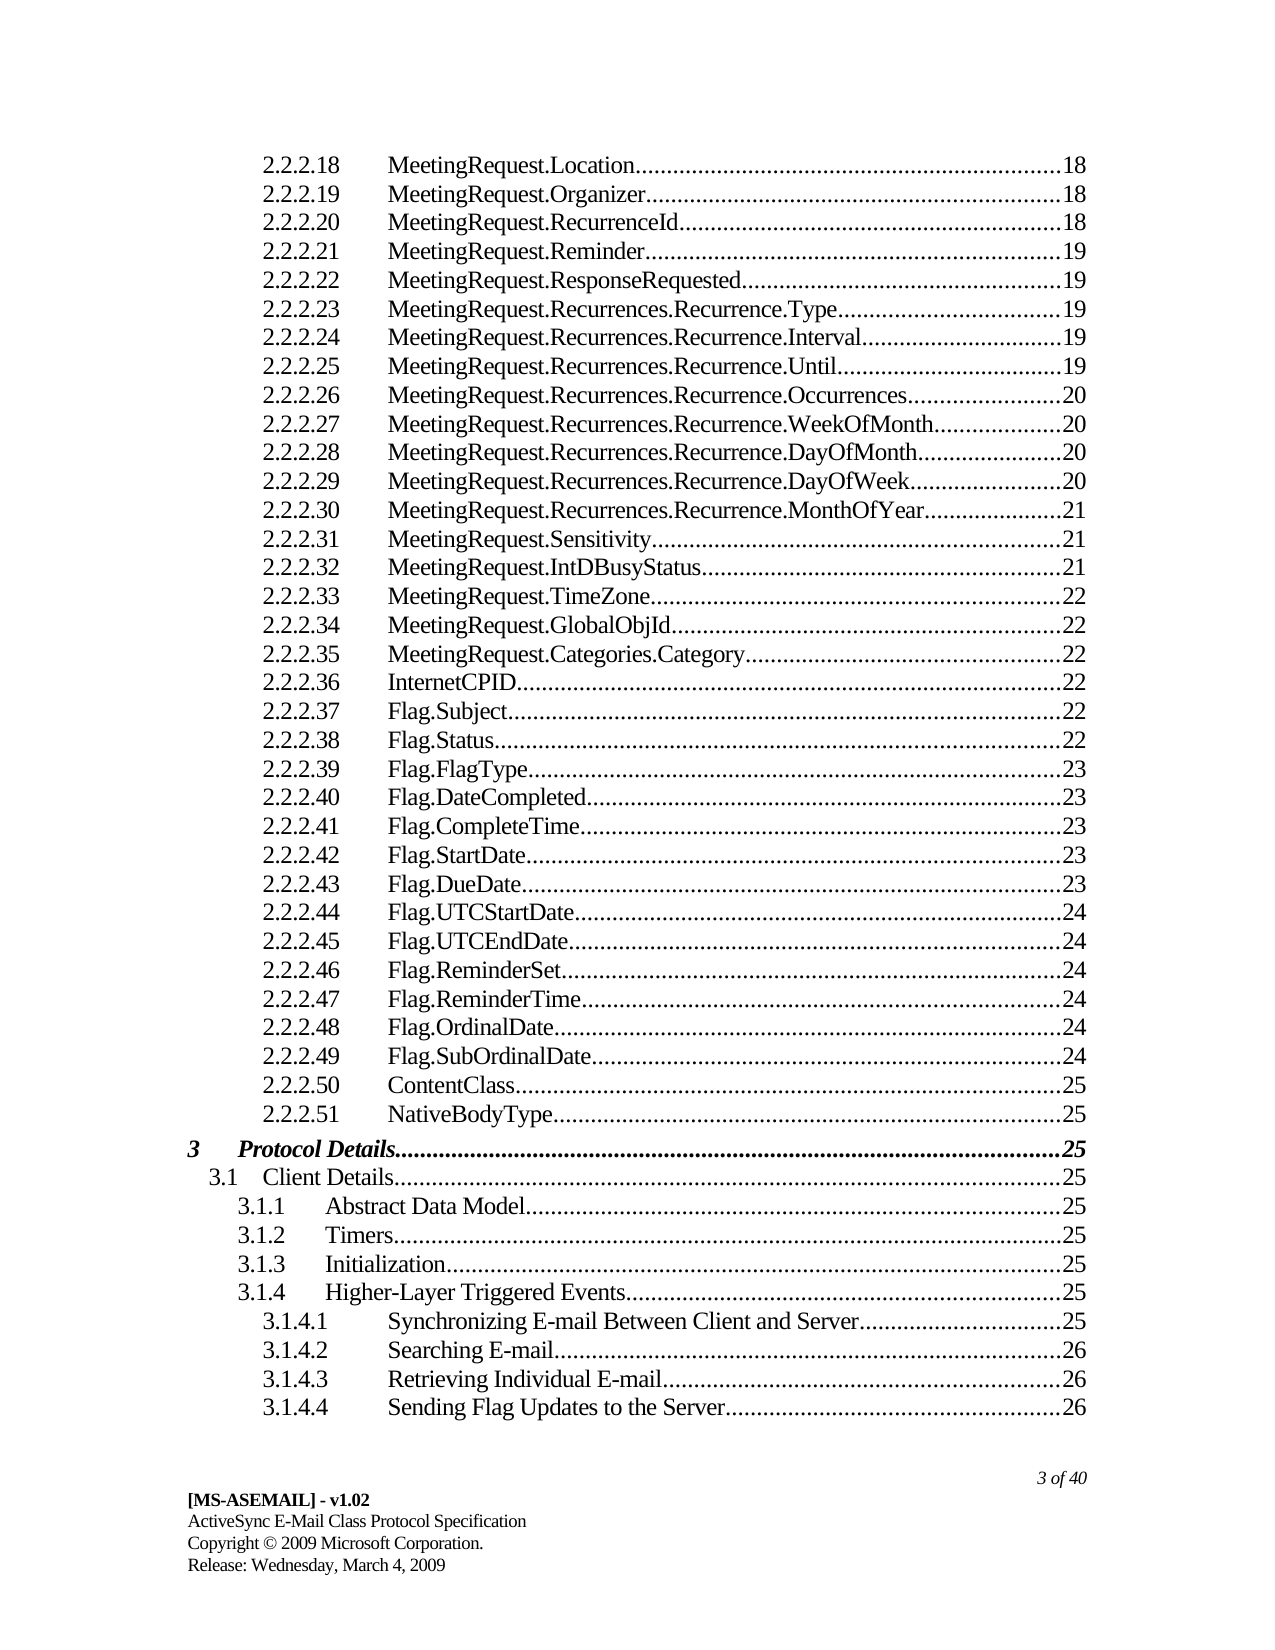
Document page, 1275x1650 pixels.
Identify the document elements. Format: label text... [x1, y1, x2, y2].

text 2.2.2.41 Flag.CompleteTime 23 [262, 811, 1087, 840]
text 2.2.2.23 MeetingRequest.Recurrences.Recurrence.Type 19 [262, 294, 1087, 322]
text 2.2.2.33 MeetingRequest.TimeZone 22 [262, 581, 1087, 610]
text 2.2.2.51 NativeBodyType 25 [262, 1099, 1087, 1127]
text 3.1.4 Higher-Layer Triggered Events 25 [237, 1277, 1087, 1306]
text 2.2.2.19 MeetingRequest.Organizer 18 [262, 179, 1087, 207]
text 3.1.4.1 Synchronizing E-mail Between Client and Server 25 [262, 1306, 1087, 1335]
text 2.2.2.32 MeetingRequest.IntDBusyStatus 21 [262, 552, 1087, 581]
text 2.2.2.45 Flag.UTCEndDate 24 [262, 926, 1087, 955]
text 2.2.2.31 MeetingRequest.Sensitivity 21 [262, 524, 1087, 552]
text 2.2.2.50 ContentClass 25 [262, 1070, 1087, 1099]
text 3.1 Client Details 25 [208, 1162, 1087, 1191]
text 3 Protocol Details 25 [187, 1134, 1087, 1162]
text 2.2.2.26 MeetingRequest.Recurrences.Recurrence.Occurrences 20 [262, 380, 1087, 409]
text 2.2.2.49 Flag.SubOrdinalDate 24 [262, 1041, 1087, 1070]
text 2.2.2.35 MeetingRequest.Categories.Category 22 [262, 639, 1087, 667]
text 2.2.2.18 MeetingRequest.Location 18 [262, 150, 1087, 179]
text 2.2.2.21 MeetingRequest.Reminder 19 [262, 236, 1087, 265]
text 2.2.2.27 MeetingRequest.Recurrences.Recurrence.WeekOfMonth 20 [262, 409, 1087, 437]
text 2.2.2.36 InternetCPID 22 [262, 667, 1087, 696]
text 2.2.2.44 Flag.UTCStartDate 24 [262, 897, 1087, 926]
text 3.1.1 Abstract Data Model 25 [237, 1191, 1087, 1220]
text 2.2.2.39 Flag.FlagType 23 [262, 754, 1087, 782]
text 2.2.2.30 MeetingRequest.Recurrences.Recurrence.MonthOfYear 21 [262, 495, 1087, 524]
text 3.1.4.2 Searching E-mail 26 [262, 1335, 1087, 1364]
text 2.2.2.47 Flag.ReminderTime 24 [262, 984, 1087, 1012]
text 3.1.3 Initialization 25 [237, 1249, 1087, 1277]
text 2.2.2.22 MeetingRequest.ResponseRequested 19 [262, 265, 1087, 294]
text 2.2.2.25 MeetingRequest.Recurrences.Recurrence.Until 19 [262, 351, 1087, 380]
text 2.2.2.48 Flag.OrdinalDate 24 [262, 1012, 1087, 1041]
text 2.2.2.38 Flag.Status 22 [262, 725, 1087, 754]
text 2.2.2.20 MeetingRequest.RecurrenceId 18 [262, 207, 1087, 236]
text 2.2.2.28 MeetingRequest.Recurrences.Recurrence.DayOfMonth 20 [262, 437, 1087, 466]
text 2.2.2.46 Flag.ReminderSet 24 [262, 955, 1087, 984]
text 2.2.2.24 MeetingRequest.Recurrences.Recurrence.Interval 19 [262, 322, 1087, 351]
text 2.2.2.42 Flag.StartDate 23 [262, 840, 1087, 869]
text 2.2.2.43 Flag.DueDate 23 [262, 869, 1087, 897]
text 3.1.4.3 Retrieving Individual E-mail 26 [262, 1364, 1087, 1392]
text 3.1.2 Timers 25 [237, 1220, 1087, 1249]
text 2.2.2.40 Flag.DateCompleted 23 [262, 782, 1087, 811]
text 2.2.2.34 MeetingRequest.GlobalObjId 22 [262, 610, 1087, 639]
text 2.2.2.29 MeetingRequest.Recurrences.Recurrence.DayOfWeek 20 [262, 466, 1087, 495]
text 2.2.2.37 Flag.Subject 22 [262, 696, 1087, 725]
text 3.1.4.4 Sending Flag Updates to the Server 26 [262, 1392, 1087, 1421]
